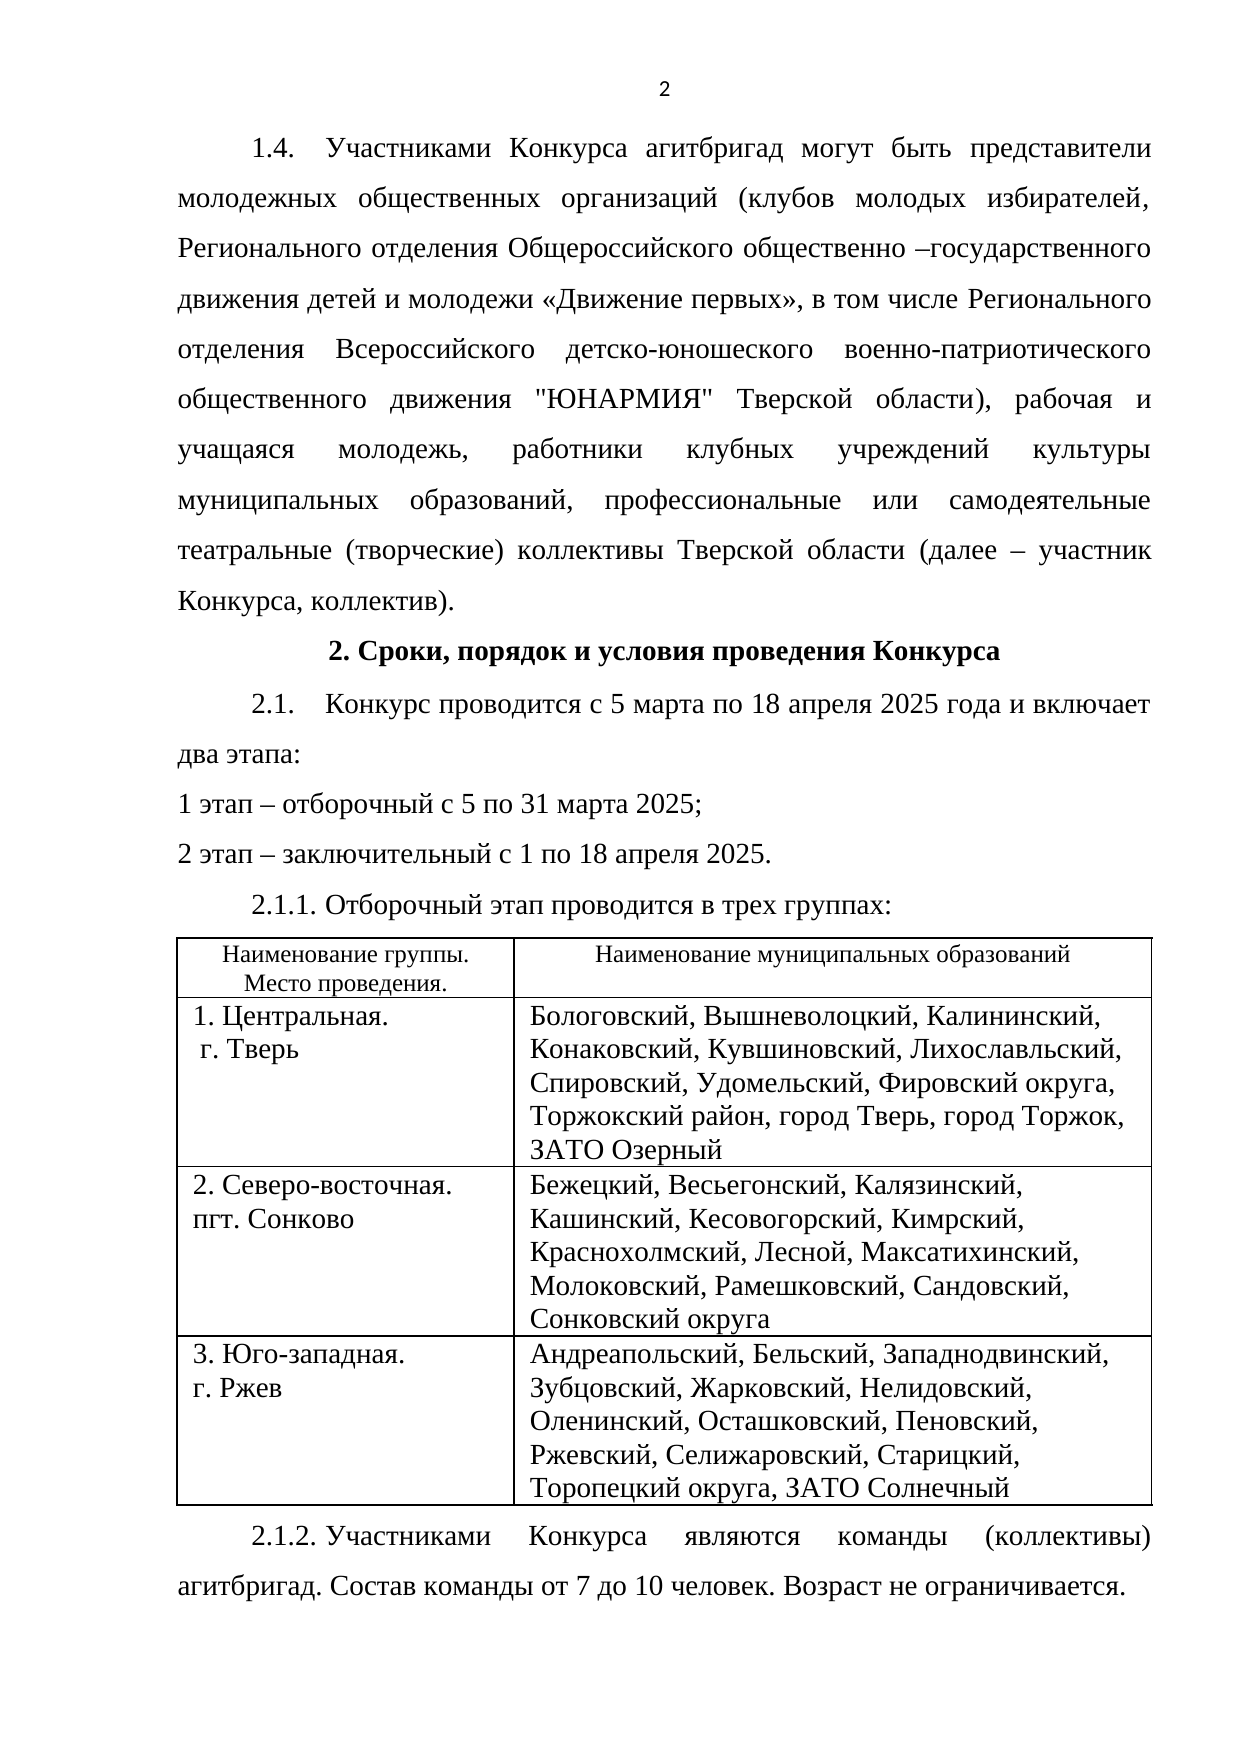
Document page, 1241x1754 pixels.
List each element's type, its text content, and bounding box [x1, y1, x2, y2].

text 2.1. Конкурс проводится с 5 марта по 18 апреля 2025 года и включает два этапа: [177, 686, 1152, 769]
table_cell Андреапольский, Бельский, Западнодвинский, Зубцовский, Жарковский, Нелидовский, Оленинский, Осташковский, Пеновский, Ржевский, Селижаровский, Старицкий, Торопецкий округа, ЗАТО Солнечный [515, 1337, 1151, 1504]
table_cell 3. Юго-западная. г. Ржев [178, 1337, 513, 1504]
table_cell Бологовский, Вышневолоцкий, Калининский, Конаковский, Кувшиновский, Лихославльский, Спировский, Удомельский, Фировский округа, Торжокский район, город Тверь, город Торжок, ЗАТО Озерный [515, 998, 1151, 1166]
text 1 этап – отборочный с 5 по 31 марта 2025; [177, 786, 1152, 820]
text 2.1.2. Участниками Конкурса являются команды (коллективы) агитбригад. Состав команды от 7 до 10 человек. Возраст не ограничивается. [177, 1518, 1152, 1602]
table_cell 2. Северо-восточная. пгт. Сонково [178, 1167, 513, 1335]
text 2. Сроки, порядок и условия проведения Конкурса [177, 633, 1152, 666]
text 1.4. Участниками Конкурса агитбригад могут быть представители молодежных общественных организаций (клубов молодых избирателей, Регионального отделения Общероссийского общественно –государственного движения детей и молодежи «Движение первых», в том числе Регионального отделения Всероссийского детско-юношеского военно-патриотического общественного движения "ЮНАРМИЯ" Тверской области), рабочая и учащаяся молодежь, работники клубных учреждений культуры муниципальных образований, профессиональные или самодеятельные театральные (творческие) коллективы Тверской области (далее – участник Конкурса, коллектив). [177, 364, 1152, 616]
text 2.1.1. Отборочный этап проводится в трех группах: [177, 887, 1152, 921]
text 2 этап – заключительный с 1 по 18 апреля 2025. [177, 837, 1152, 870]
table_cell 1. Центральная. г. Тверь [178, 998, 513, 1166]
table_header Наименование группы. Место проведения. [178, 939, 513, 996]
text 1.4. Участниками Конкурса агитбригад могут быть представители молодежных общественных организаций (клубов молодых избирателей, Регионального отделения Общероссийского общественно –государственного движения детей и молодежи «Движение первых», в том числе Регионального отделения Всероссийского детско-юношеского военно-патриотического общественного движения "ЮНАРМИЯ" Тверской области), рабочая и учащаяся молодежь, работники клубных учреждений культуры муниципальных образований, профессиональные или самодеятельные театральные (творческие) коллективы Тверской области (далее – участник Конкурса, коллектив). [177, 130, 1152, 331]
table_header Наименование муниципальных образований [515, 939, 1151, 996]
table_cell Бежецкий, Весьегонский, Калязинский, Кашинский, Кесовогорский, Кимрский, Краснохолмский, Лесной, Максатихинский, Молоковский, Рамешковский, Сандовский, Сонковский округа [515, 1167, 1151, 1335]
